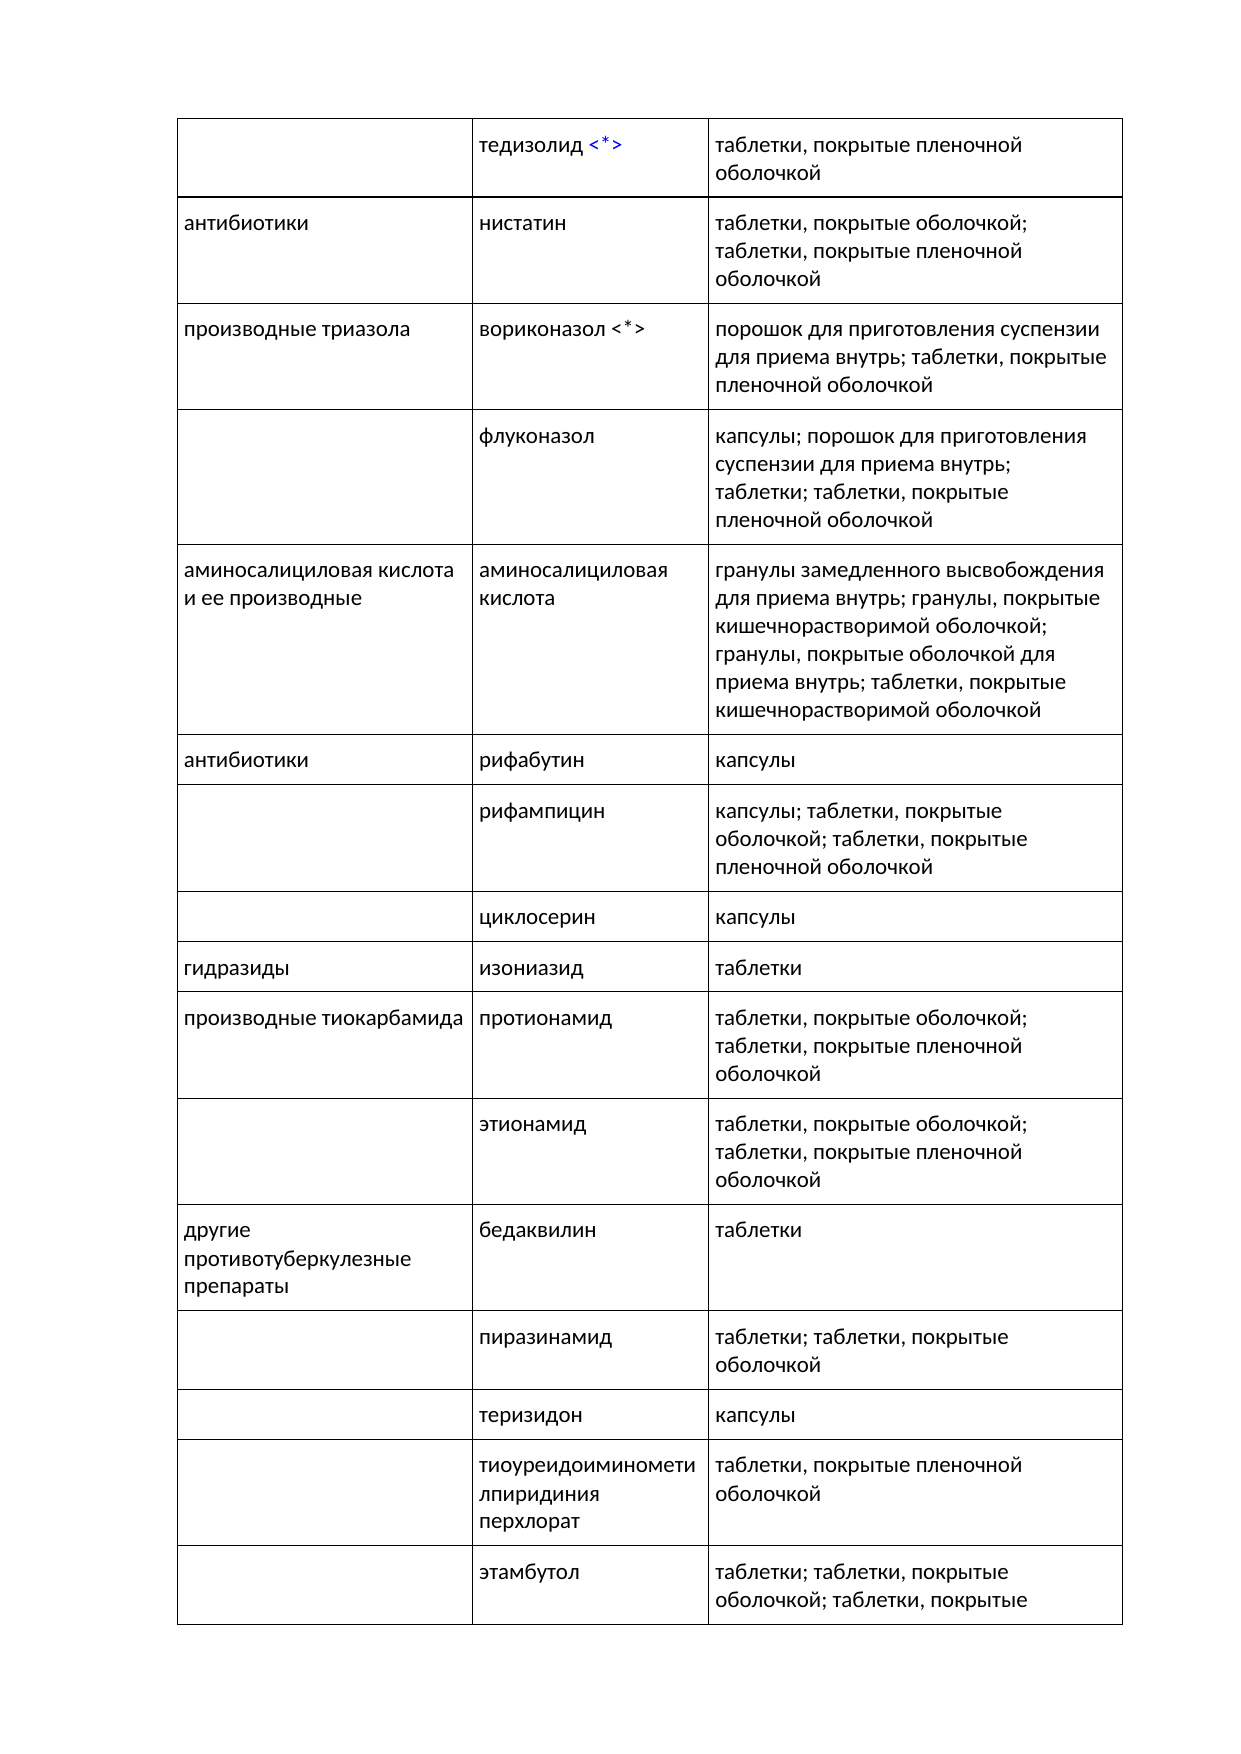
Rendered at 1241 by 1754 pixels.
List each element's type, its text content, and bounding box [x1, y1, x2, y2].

table_cell нистатин [473, 198, 708, 303]
table_cell гранулы замедленного высвобождения для приема внутрь; гранулы, покрытые кишечнорастворимой оболочкой; гранулы, покрытые оболочкой для приема внутрь; таблетки, покрытые кишечнорастворимой оболочкой [709, 545, 1122, 734]
table_cell рифабутин [473, 735, 708, 784]
table_cell [178, 410, 472, 543]
table_cell порошок для приготовления суспензии для приема внутрь; таблетки, покрытые пленочной оболочкой [709, 304, 1122, 409]
table_cell капсулы [709, 892, 1122, 941]
table_cell [178, 1311, 472, 1389]
table_cell капсулы; порошок для приготовления суспензии для приема внутрь; таблетки; таблетки, покрытые пленочной оболочкой [709, 410, 1122, 543]
table_cell этамбутол [473, 1546, 708, 1624]
table_cell производные триазола [178, 304, 472, 409]
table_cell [709, 1546, 1122, 1624]
table_cell теризидон [473, 1390, 708, 1439]
table_cell антибиотики [178, 735, 472, 784]
table_cell тедизолид <*> [473, 119, 708, 196]
table_cell таблетки; таблетки, покрытые оболочкой [709, 1311, 1122, 1389]
table_cell циклосерин [473, 892, 708, 941]
table_cell капсулы [709, 735, 1122, 784]
table_cell [178, 1390, 472, 1439]
table_cell аминосалициловая кислота [473, 545, 708, 734]
table_cell таблетки [709, 1205, 1122, 1310]
table_cell [178, 892, 472, 941]
table_cell другие противотуберкулезные препараты [178, 1205, 472, 1310]
table_cell [178, 1099, 472, 1204]
table_cell рифампицин [473, 785, 708, 891]
table_cell [178, 1546, 472, 1624]
table_cell [178, 1440, 472, 1545]
table_cell тиоуреидоиминометилпиридиния перхлорат [473, 1440, 708, 1545]
table_cell [178, 119, 472, 196]
table_cell производные тиокарбамида [178, 992, 472, 1098]
table_cell таблетки [709, 942, 1122, 991]
table_cell вориконазол <*> [473, 304, 708, 409]
table_cell изониазид [473, 942, 708, 991]
table_cell протионамид [473, 992, 708, 1098]
table_cell таблетки, покрытые оболочкой; таблетки, покрытые пленочной оболочкой [709, 198, 1122, 303]
table_cell этионамид [473, 1099, 708, 1204]
table_cell бедаквилин [473, 1205, 708, 1310]
table_cell таблетки, покрытые оболочкой; таблетки, покрытые пленочной оболочкой [709, 1099, 1122, 1204]
table_cell капсулы; таблетки, покрытые оболочкой; таблетки, покрытые пленочной оболочкой [709, 785, 1122, 891]
table_cell таблетки, покрытые пленочной оболочкой [709, 1440, 1122, 1545]
table_cell флуконазол [473, 410, 708, 543]
table_cell [178, 785, 472, 891]
table_cell аминосалициловая кислота и ее производные [178, 545, 472, 734]
table_cell гидразиды [178, 942, 472, 991]
table_cell капсулы [709, 1390, 1122, 1439]
table_cell пиразинамид [473, 1311, 708, 1389]
table_cell антибиотики [178, 198, 472, 303]
table_cell таблетки, покрытые пленочной оболочкой [709, 119, 1122, 196]
table_cell таблетки, покрытые оболочкой; таблетки, покрытые пленочной оболочкой [709, 992, 1122, 1098]
